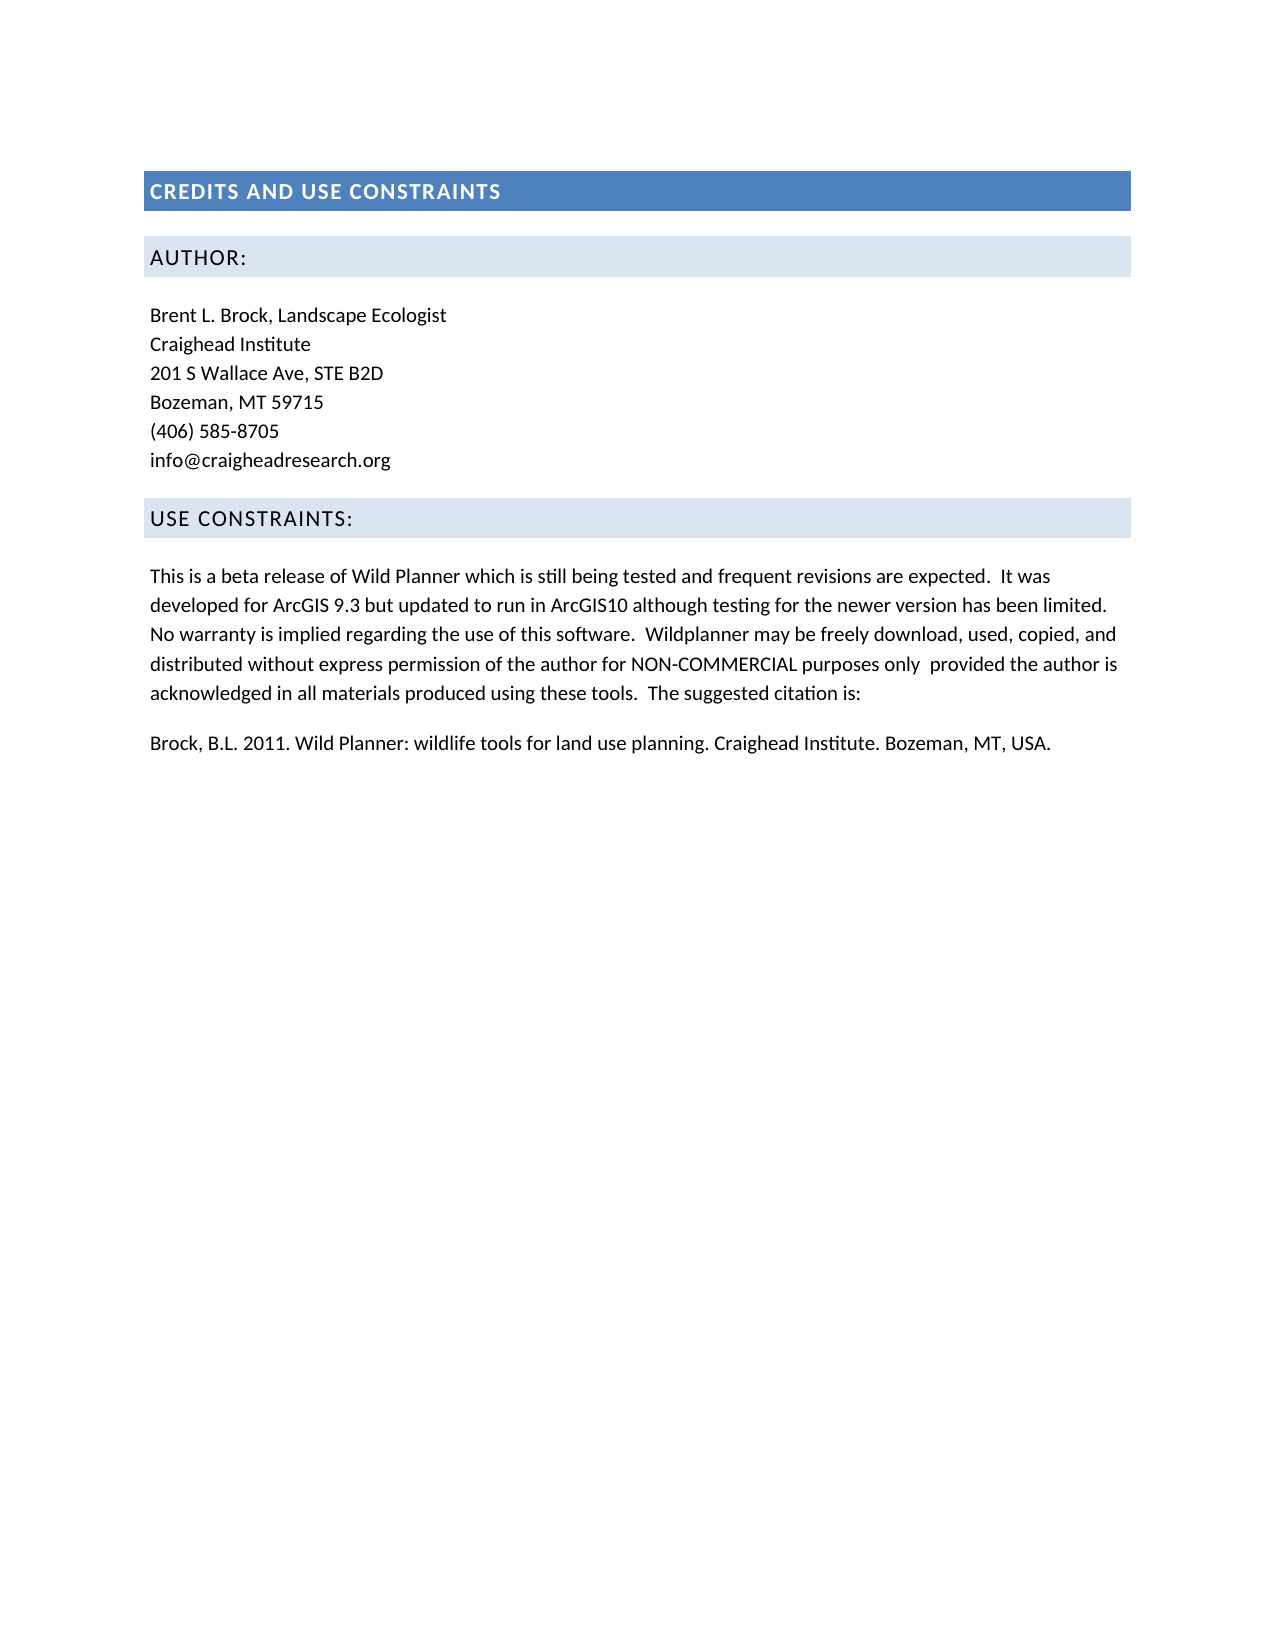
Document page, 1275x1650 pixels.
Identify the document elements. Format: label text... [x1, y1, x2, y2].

subtitle Author: [150, 243, 1125, 271]
text Brock, B.L. 2011. Wild Planner: wildlife tools for land use planning. Craighead Institute. Bozeman, MT, USA. [150, 730, 1125, 755]
text Brent L. Brock, Landscape Ecologist Craighead Institute 201 S Wallace Ave, STE B2D Bozeman, MT 59715 (406) 585-8705 info@craigheadresearch.org [150, 302, 1125, 473]
subtitle Credits and Use Constraints [150, 177, 1125, 205]
subtitle Use Constraints: [150, 504, 1125, 532]
text This is a beta release of Wild Planner which is still being tested and frequent revisions are expected. It was developed for ArcGIS 9.3 but updated to run in ArcGIS10 although testing for the newer version has been limited. No warranty is implied regarding the use of this software. Wildplanner may be freely download, used, copied, and distributed without express permission of the author for NON-COMMERCIAL purposes only provided the author is acknowledged in all materials produced using these tools. The suggested citation is: [150, 563, 1125, 705]
